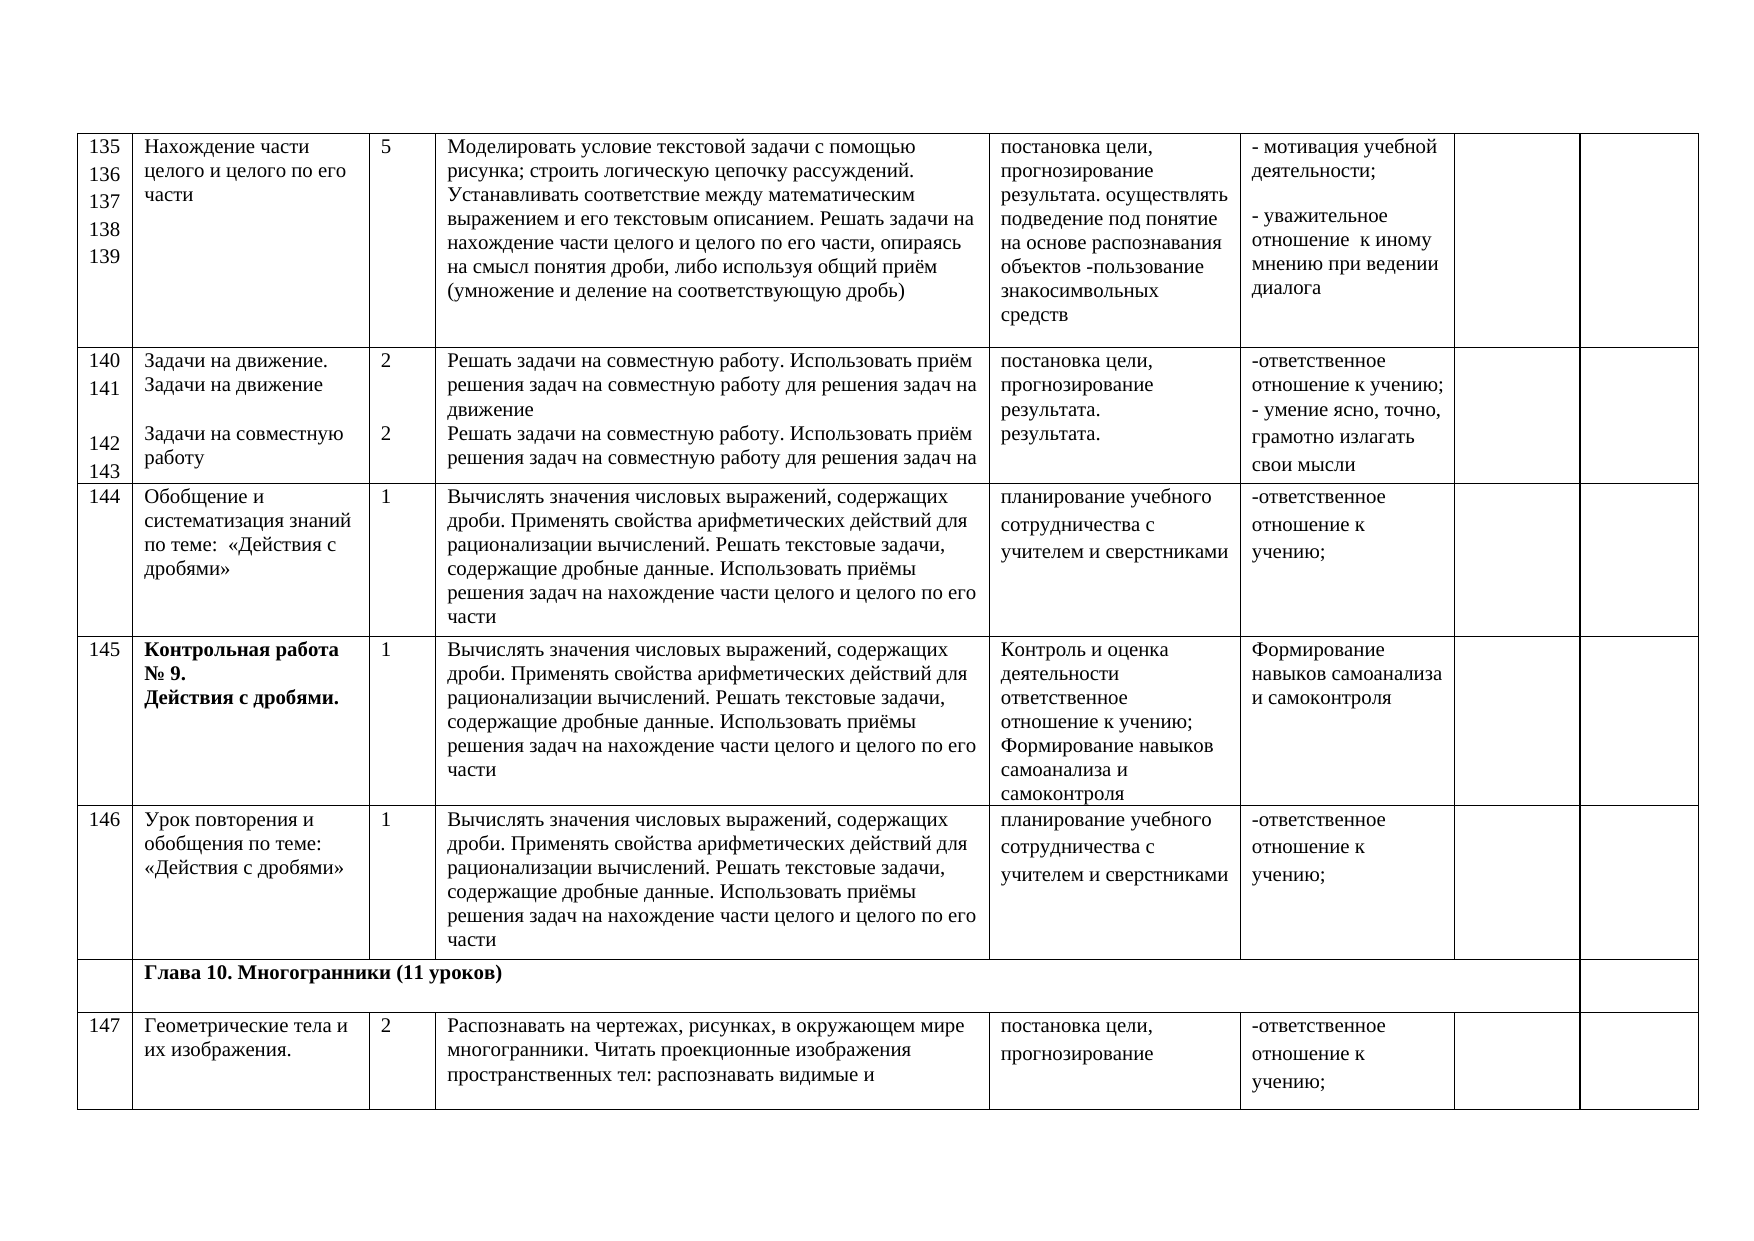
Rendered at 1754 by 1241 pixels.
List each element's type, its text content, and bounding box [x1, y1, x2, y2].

table_cell 2 2 [370, 348, 435, 483]
table_cell 140 141 142 143 [78, 348, 132, 483]
table_cell [1455, 637, 1579, 805]
table_cell 146 [78, 806, 132, 958]
table_cell -ответственное отношение к учению; [1241, 484, 1454, 636]
table_cell -ответственное отношение к учению; - умение ясно, точно, грамотно излагать свои мысли [1241, 348, 1454, 483]
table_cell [436, 1013, 989, 1109]
table_cell [1455, 484, 1579, 636]
table_cell [1455, 134, 1579, 347]
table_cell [133, 1013, 369, 1109]
table_cell [1581, 1013, 1698, 1109]
table_cell 1 [370, 637, 435, 805]
table_cell Глава 10. Многогранники (11 уроков) [133, 960, 1579, 1012]
table_cell Решать задачи на совместную работу. Использовать приём решения задач на совместную работу для решения задач на движение Решать задачи на совместную работу. Использовать приём решения задач на совместную работу для решения задач на [436, 348, 989, 483]
table_cell Урок повторения и обобщения по теме: «Действия с дробями» [133, 806, 369, 958]
table_cell [1581, 348, 1698, 483]
table_cell Моделировать условие текстовой задачи с помощью рисунка; строить логическую цепочку рассуждений. Устанавливать соответствие между математическим выражением и его текстовым описанием. Решать задачи на нахождение части целого и целого по его части, опираясь на смысл понятия дроби, либо используя общий приём (умножение и деление на соответствующую дробь) [436, 134, 989, 347]
table_cell [1455, 348, 1579, 483]
table_cell 2 [370, 1013, 435, 1109]
table_cell Формирование навыков самоанализа и самоконтроля [1241, 637, 1454, 805]
table_cell [1581, 134, 1698, 347]
table_cell Вычислять значения числовых выражений, содержащих дроби. Применять свойства арифметических действий для рационализации вычислений. Решать текстовые задачи, содержащие дробные данные. Использовать приёмы решения задач на нахождение части целого и целого по его части [436, 806, 989, 958]
table_cell Вычислять значения числовых выражений, содержащих дроби. Применять свойства арифметических действий для рационализации вычислений. Решать текстовые задачи, содержащие дробные данные. Использовать приёмы решения задач на нахождение части целого и целого по его части [436, 637, 989, 805]
table_cell Обобщение и систематизация знаний по теме: «Действия с дробями» [133, 484, 369, 636]
table_cell Контроль и оценка деятельности ответственное отношение к учению; Формирование навыков самоанализа и самоконтроля [990, 637, 1240, 805]
table_cell 145 [78, 637, 132, 805]
table_cell планирование учебного сотрудничества с учителем и сверстниками [990, 806, 1240, 958]
table_cell [1455, 1013, 1579, 1109]
table_cell [1581, 806, 1698, 958]
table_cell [1241, 134, 1454, 347]
table_cell [1581, 960, 1698, 1012]
table_cell 1 [370, 484, 435, 636]
table_cell постановка цели, прогнозирование результата. результата. [990, 348, 1240, 483]
table_cell 1 [370, 806, 435, 958]
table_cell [990, 1013, 1240, 1109]
table_cell [78, 960, 132, 1012]
table_cell [1581, 637, 1698, 805]
table_cell постановка цели, прогнозирование результата. осуществлять подведение под понятие на основе распознавания объектов -пользование знакосимвольных средств [990, 134, 1240, 347]
table_cell [1455, 806, 1579, 958]
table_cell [1241, 1013, 1454, 1109]
table_cell 147 148 [78, 1013, 132, 1109]
table_cell Нахождение части целого и целого по его части [133, 134, 369, 347]
table_cell 5 [370, 134, 435, 347]
table_cell -ответственное отношение к учению; [1241, 806, 1454, 958]
table_cell 135 136 137 138139 [78, 134, 132, 347]
table_cell Вычислять значения числовых выражений, содержащих дроби. Применять свойства арифметических действий для рационализации вычислений. Решать текстовые задачи, содержащие дробные данные. Использовать приёмы решения задач на нахождение части целого и целого по его части [436, 484, 989, 636]
table_cell Контрольная работа № 9. Действия с дробями. [133, 637, 369, 805]
table_cell планирование учебного сотрудничества с учителем и сверстниками [990, 484, 1240, 636]
table_cell [1581, 484, 1698, 636]
table_cell Задачи на движение. Задачи на движение Задачи на совместную работу [133, 348, 369, 483]
table_cell 144 [78, 484, 132, 636]
